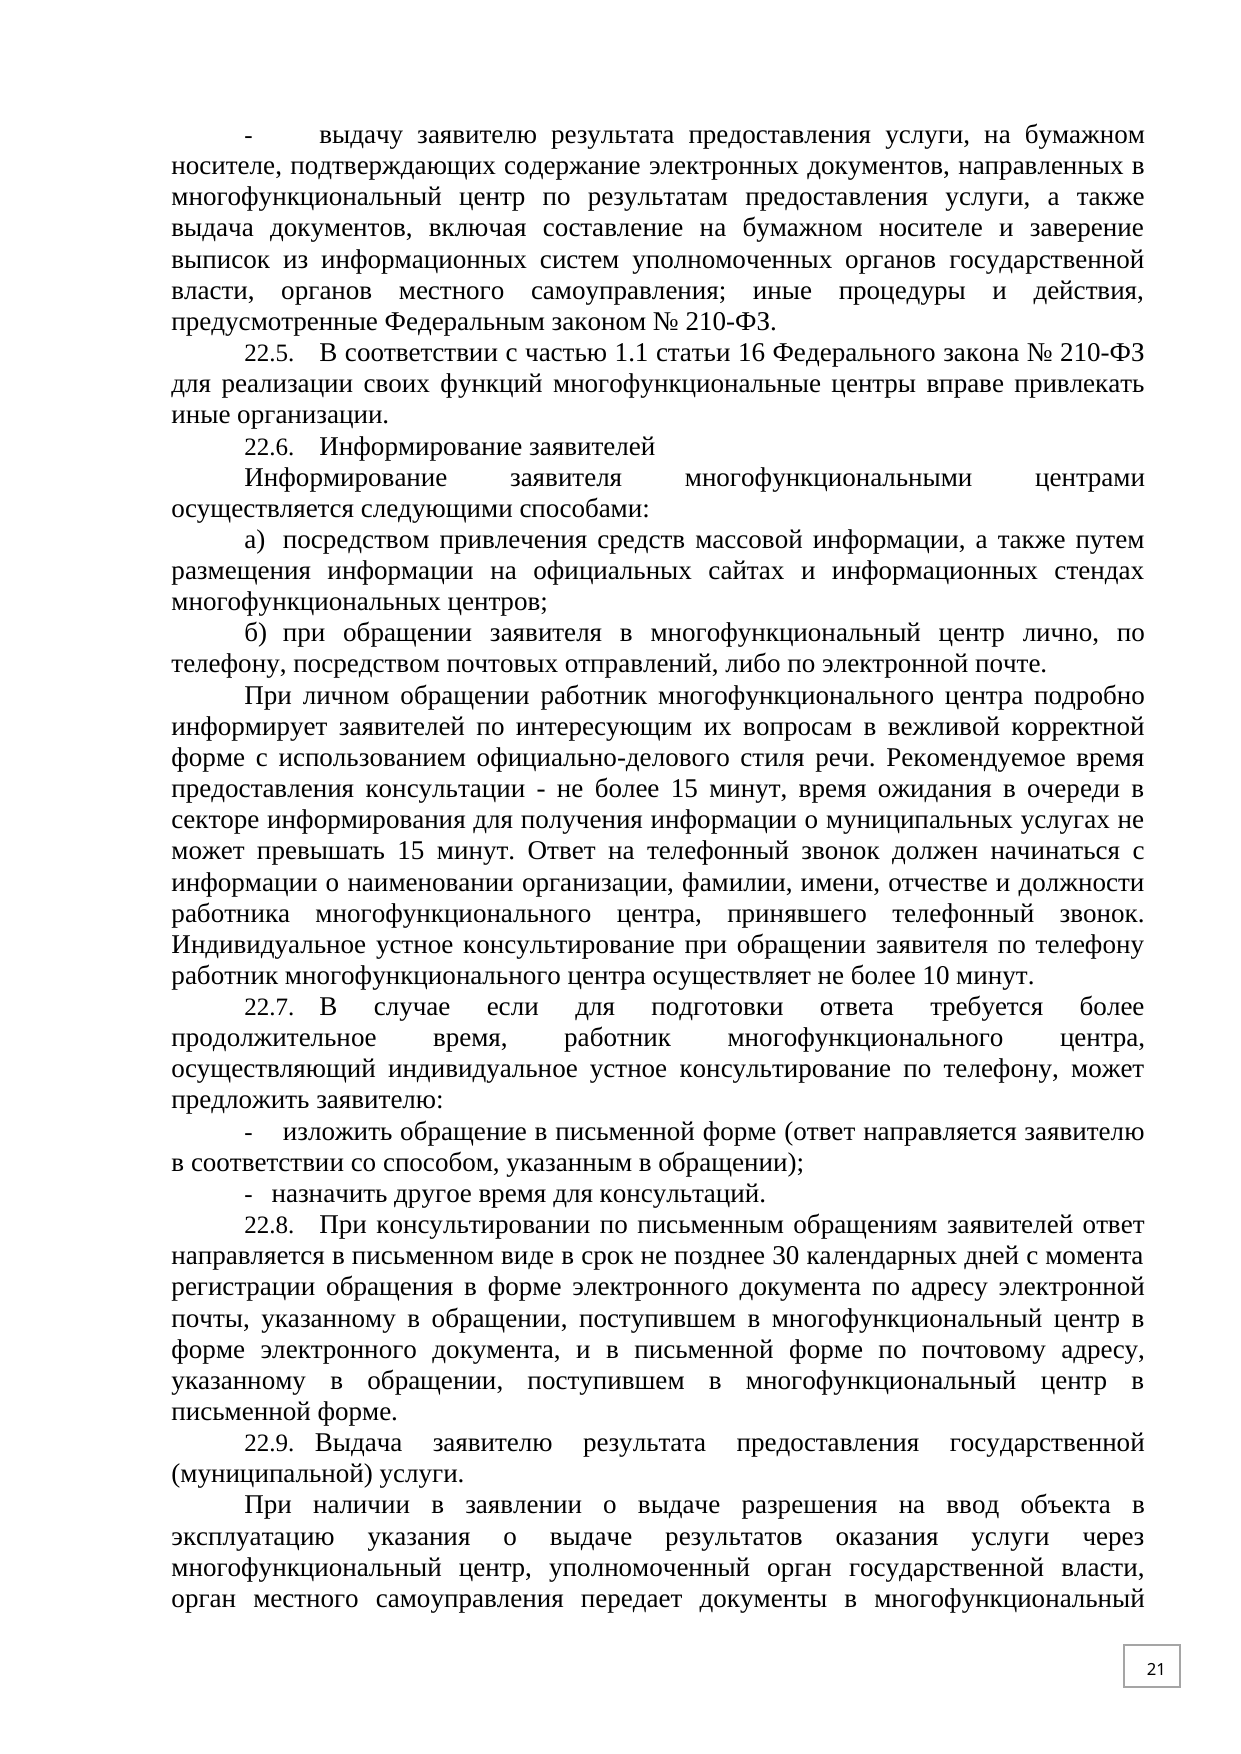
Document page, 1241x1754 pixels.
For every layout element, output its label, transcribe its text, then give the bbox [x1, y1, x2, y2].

list назначить другое время для консультаций. [171, 1177, 1146, 1208]
list При консультировании по письменным обращениям заявителей ответ направляется в письменном виде в срок не позднее 30 календарных дней с момента регистрации обращения в форме электронного документа по адресу электронной почты, указанному в обращении, поступившем в многофункциональный центр в форме электронного документа, и в письменной форме по почтовому адресу, указанному в обращении, поступившем в многофункциональный центр в письменной форме. [171, 1208, 1146, 1426]
list выдачу заявителю результата предоставления услуги, на бумажном носителе, подтверждающих содержание электронных документов, направленных в многофункциональный центр по результатам предоставления услуги, а также выдача документов, включая составление на бумажном носителе и заверение выписок из информационных систем уполномоченных органов государственной власти, органов местного самоуправления; иные процедуры и действия, предусмотренные Федеральным законом № 210-ФЗ. [171, 118, 1146, 336]
text Информирование заявителя многофункциональными центрами осуществляется следующими способами: [171, 461, 1146, 523]
list изложить обращение в письменной форме (ответ направляется заявителю в соответствии со способом, указанным в обращении); [171, 1115, 1146, 1177]
list В случае если для подготовки ответа требуется более продолжительное время, работник многофункционального центра, осуществляющий индивидуальное устное консультирование по телефону, может предложить заявителю: [171, 990, 1146, 1115]
list Информирование заявителей [171, 429, 1146, 461]
text а) посредством привлечения средств массовой информации, а также путем размещения информации на официальных сайтах и информационных стендах многофункциональных центров; [171, 523, 1146, 616]
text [171, 1488, 1146, 1613]
text б) при обращении заявителя в многофункциональный центр лично, по телефону, посредством почтовых отправлений, либо по электронной почте. [171, 616, 1146, 679]
list В соответствии с частью 1.1 статьи 16 Федерального закона № 210-ФЗ для реализации своих функций многофункциональные центры вправе привлекать иные организации. [171, 336, 1146, 429]
list Выдача заявителю результата предоставления государственной (муниципальной) услуги. [171, 1426, 1146, 1488]
text При личном обращении работник многофункционального центра подробно информирует заявителей по интересующим их вопросам в вежливой корректной форме с использованием официально-делового стиля речи. Рекомендуемое время предоставления консультации - не более 15 минут, время ожидания в очереди в секторе информирования для получения информации о муниципальных услугах не может превышать 15 минут. Ответ на телефонный звонок должен начинаться с информации о наименовании организации, фамилии, имени, отчестве и должности работника многофункционального центра, принявшего телефонный звонок. Индивидуальное устное консультирование при обращении заявителя по телефону работник многофункционального центра осуществляет не более 10 минут. [171, 679, 1146, 990]
